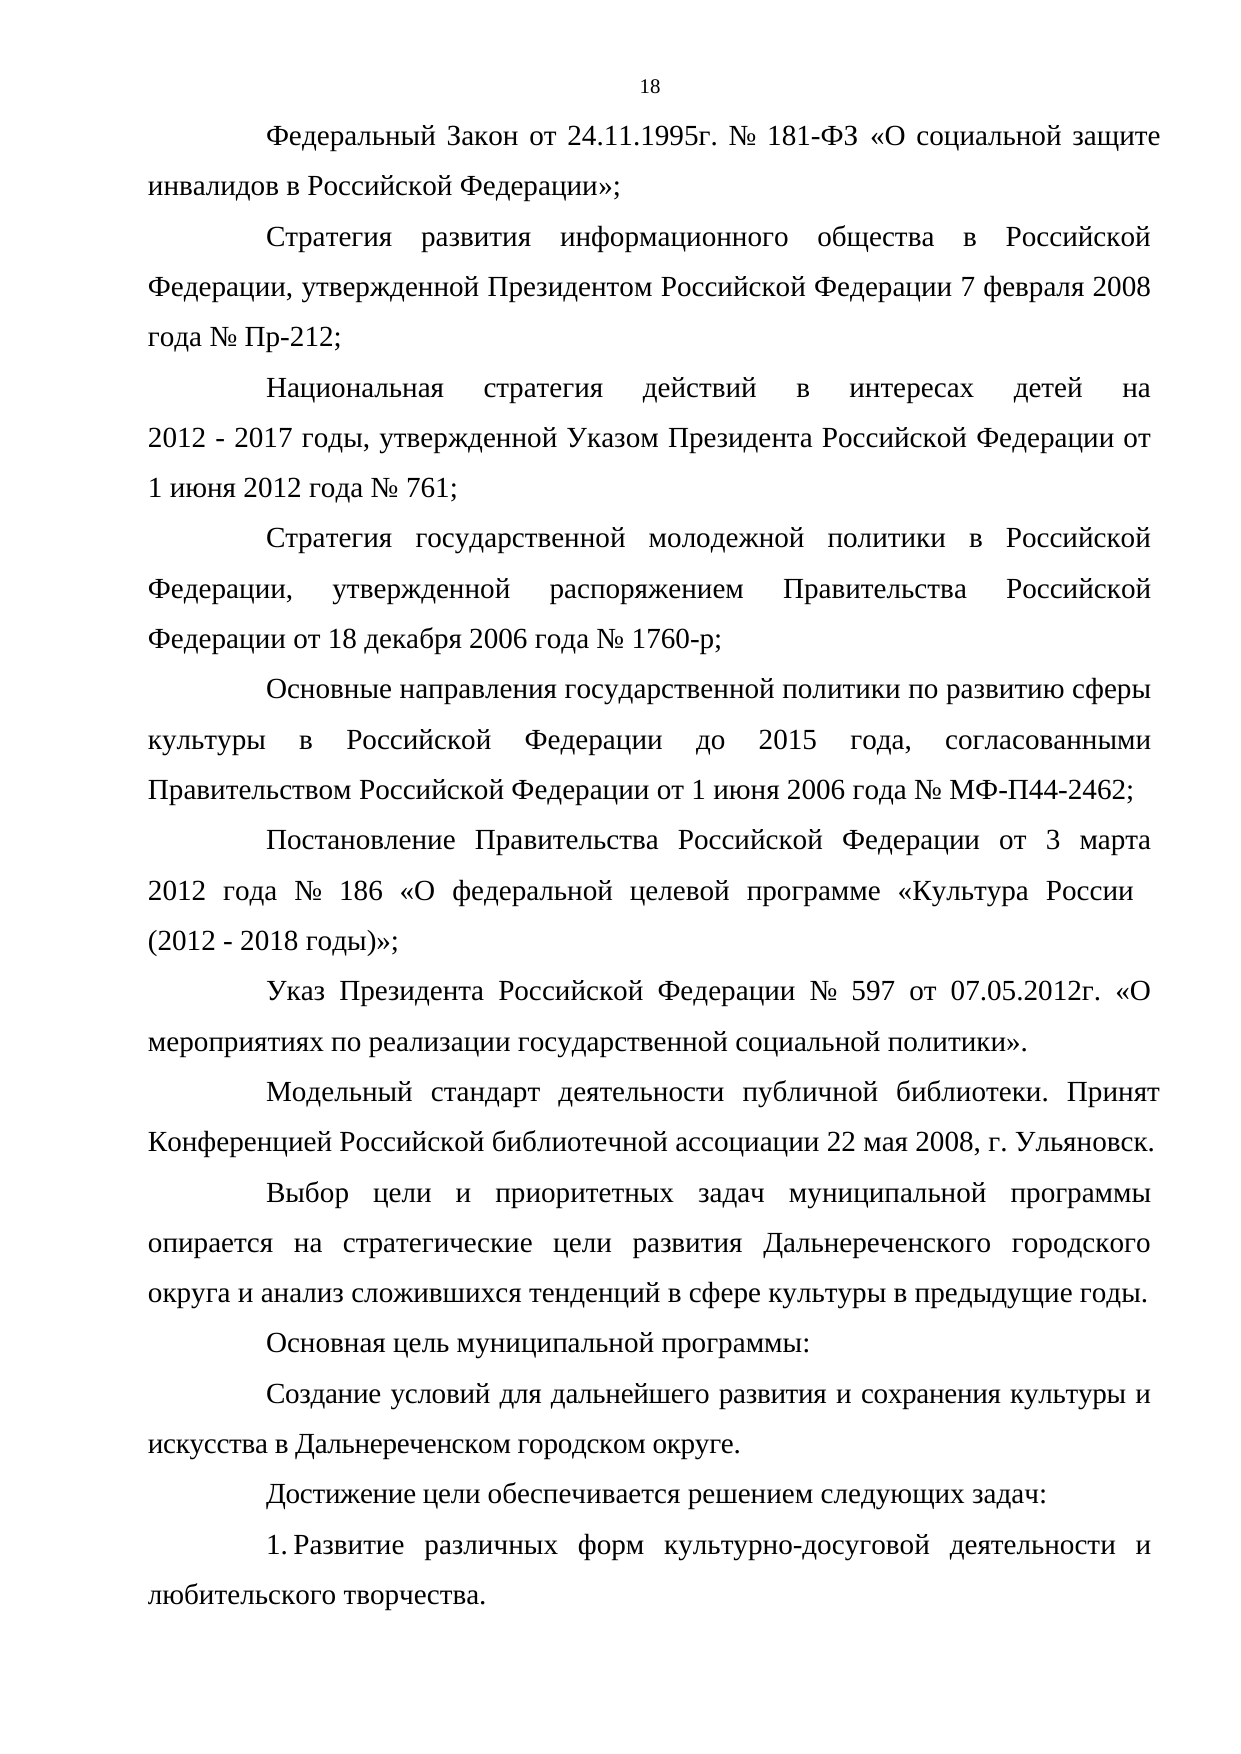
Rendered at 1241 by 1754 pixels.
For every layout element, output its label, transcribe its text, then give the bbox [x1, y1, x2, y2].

text Стратегия государственной молодежной политики в Российской Федерации, утвержденной распоряжением Правительства Российской Федерации от 18 декабря 2006 года № 1760-р; [148, 521, 1152, 655]
text Выбор цели и приоритетных задач муниципальной программы опирается на стратегические цели развития Дальнереченского городского округа и анализ сложившихся тенденций в сфере культуры в предыдущие годы. [148, 1175, 1152, 1309]
text Модельный стандарт деятельности публичной библиотеки. Принят Конференцией Российской библиотечной ассоциации 22 мая 2008, г. Ульяновск. [148, 1074, 1161, 1158]
text Создание условий для дальнейшего развития и сохранения культуры и искусства в Дальнереченском городском округе. [148, 1376, 1152, 1460]
text Стратегия развития информационного общества в Российской Федерации, утвержденной Президентом Российской Федерации 7 февраля 2008 года № Пр-212; [148, 219, 1152, 353]
list Развитие различных форм культурно-досуговой деятельности и любительского творчества. [148, 1527, 1152, 1611]
text Федеральный Закон от 24.11.1995г. № 181-ФЗ «О социальной защите инвалидов в Российской Федерации»; [148, 118, 1161, 202]
text Основные направления государственной политики по развитию сферы культуры в Российской Федерации до 2015 года, согласованными Правительством Российской Федерации от 1 июня 2006 года № МФ-П44-2462; [148, 672, 1152, 806]
text Постановление Правительства Российской Федерации от 3 марта 2012 года № 186 «О федеральной целевой программе «Культура России (2012 - 2018 годы)»; [148, 822, 1152, 957]
text Национальная стратегия действий в интересах детей на 2012 - 2017 годы, утвержденной Указом Президента Российской Федерации от 1 июня 2012 года № 761; [148, 370, 1152, 504]
text Указ Президента Российской Федерации № 597 от 07.05.2012г. «О мероприятиях по реализации государственной социальной политики». [148, 973, 1152, 1057]
text Основная цель муниципальной программы: [148, 1326, 1152, 1359]
text Достижение цели обеспечивается решением следующих задач: [148, 1477, 1152, 1510]
